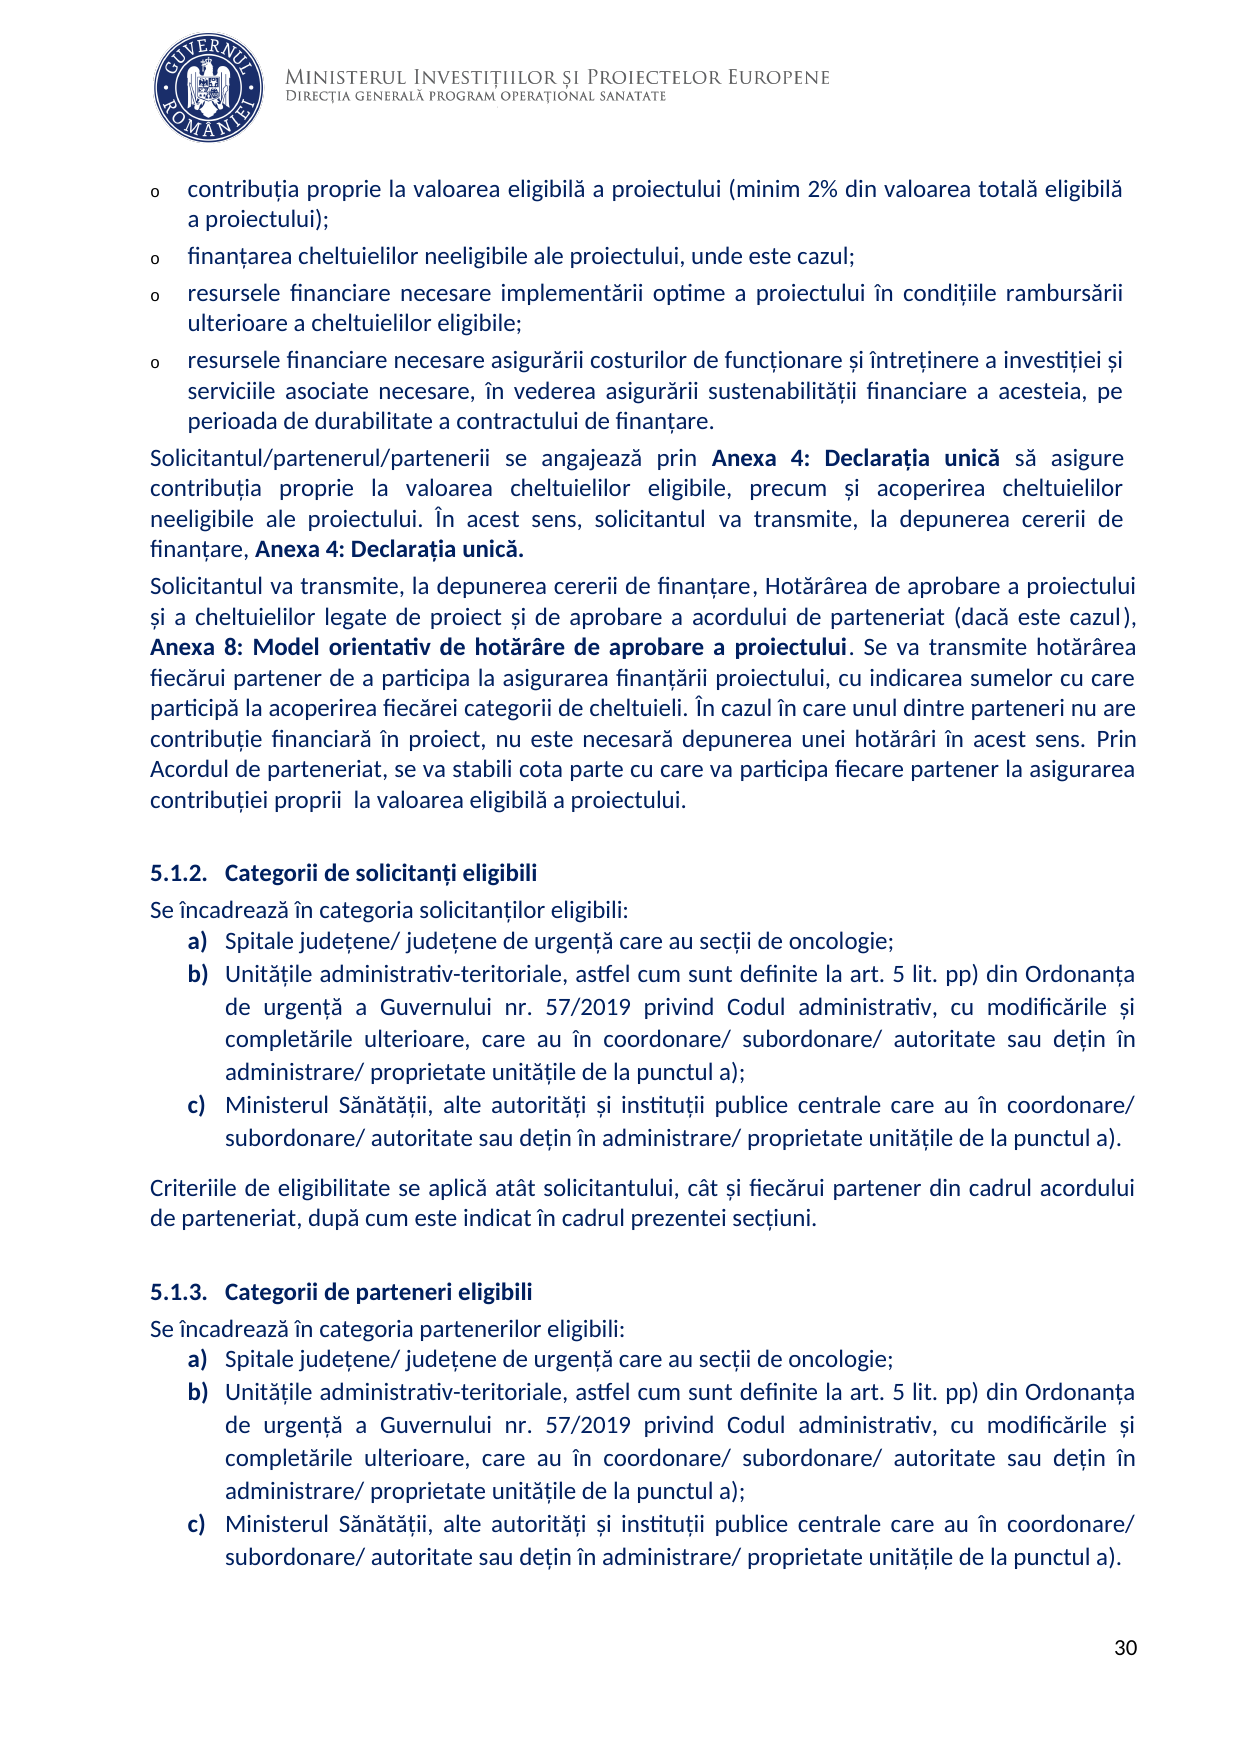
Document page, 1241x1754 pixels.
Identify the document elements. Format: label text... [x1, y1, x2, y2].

list Spitale județene/ județene de urgență care au secții de oncologie; [187, 925, 1137, 955]
list Categorii de parteneri eligibili [150, 1276, 1137, 1307]
list resursele financiare necesare asigurării costurilor de funcționare și întreținere a investiției și serviciile asociate necesare, în vederea asigurării sustenabilității financiare a acesteia, pe perioada de durabilitate a contractului de finanțare. [150, 344, 1124, 436]
list finanțarea cheltuielilor neeligibile ale proiectului, unde este cazul; [150, 240, 1124, 271]
list Ministerul Sănătății, alte autorități și instituții publice centrale care au în coordonare/ subordonare/ autoritate sau dețin în administrare/ proprietate unitățile de la punctul a). [187, 1089, 1137, 1153]
list contribuția proprie la valoarea eligibilă a proiectului (minim 2% din valoarea totală eligibilă a proiectului); [150, 173, 1124, 234]
text Se încadrează în categoria solicitanților eligibili: [150, 894, 1137, 925]
text Criteriile de eligibilitate se aplică atât solicitantului, cât și fiecărui partener din cadrul acordului de parteneriat, după cum este indicat în cadrul prezentei secțiuni. [150, 1172, 1137, 1233]
list Unitățile administrativ-teritoriale, astfel cum sunt definite la art. 5 lit. pp) din Ordonanța de urgență a Guvernului nr. 57/2019 privind Codul administrativ, cu modificările și completările ulterioare, care au în coordonare/ subordonare/ autoritate sau dețin în administrare/ proprietate unitățile de la punctul a); [187, 1376, 1137, 1506]
list Categorii de solicitanți eligibili [150, 858, 1137, 888]
text Solicitantul/partenerul/partenerii se angajează prin Anexa 4: Declarația unică să asigure contribuția proprie la valoarea cheltuielilor eligibile, precum și acoperirea cheltuielilor neeligibile ale proiectului. În acest sens, solicitantul va transmite, la depunerea cererii de finanțare, Anexa 4: Declarația unică. [150, 442, 1124, 564]
list Unitățile administrativ-teritoriale, astfel cum sunt definite la art. 5 lit. pp) din Ordonanța de urgență a Guvernului nr. 57/2019 privind Codul administrativ, cu modificările și completările ulterioare, care au în coordonare/ subordonare/ autoritate sau dețin în administrare/ proprietate unitățile de la punctul a); [187, 958, 1137, 1087]
text Solicitantul va transmite, la depunerea cererii de finanțare, Hotărârea de aprobare a proiectului și a cheltuielilor legate de proiect și de aprobare a acordului de parteneriat (dacă este cazul), Anexa 8: Model orientativ de hotărâre de aprobare a proiectului. Se va transmite hotărârea fiecărui partener de a participa la asigurarea finanțării proiectului, cu indicarea sumelor cu care participă la acoperirea fiecărei categorii de cheltuieli. În cazul în care unul dintre parteneri nu are contribuție financiară în proiect, nu este necesară depunerea unei hotărâri în acest sens. Prin Acordul de parteneriat, se va stabili cota parte cu care va participa fiecare partener la asigurarea contribuției proprii la valoarea eligibilă a proiectului. [150, 570, 1137, 814]
list resursele financiare necesare implementării optime a proiectului în condițiile rambursării ulterioare a cheltuielilor eligibile; [150, 277, 1124, 338]
picture [150, 29, 854, 145]
list Spitale județene/ județene de urgență care au secții de oncologie; [187, 1343, 1137, 1374]
text Se încadrează în categoria partenerilor eligibili: [150, 1313, 1137, 1343]
list Ministerul Sănătății, alte autorități și instituții publice centrale care au în coordonare/ subordonare/ autoritate sau dețin în administrare/ proprietate unitățile de la punctul a). [187, 1508, 1137, 1571]
